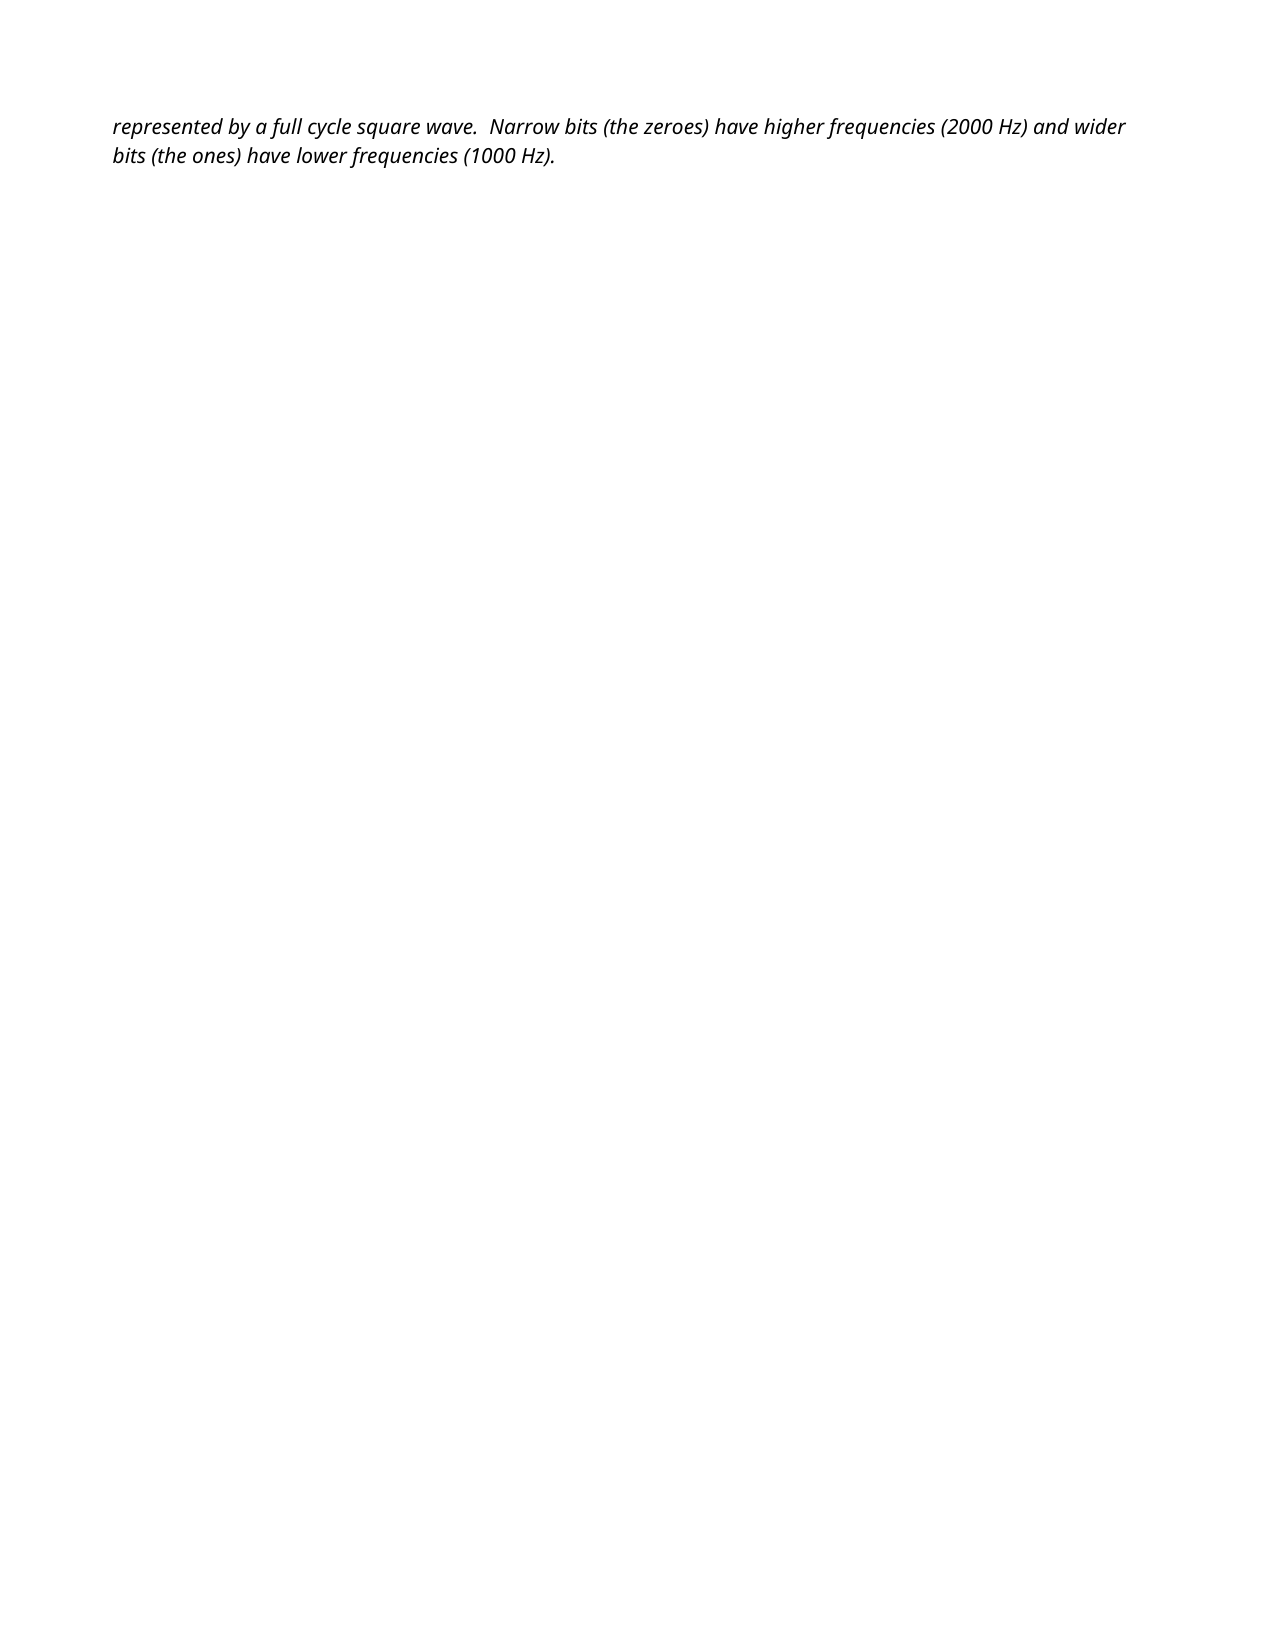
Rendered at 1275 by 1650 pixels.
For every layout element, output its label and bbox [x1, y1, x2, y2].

text [112, 112, 1162, 169]
